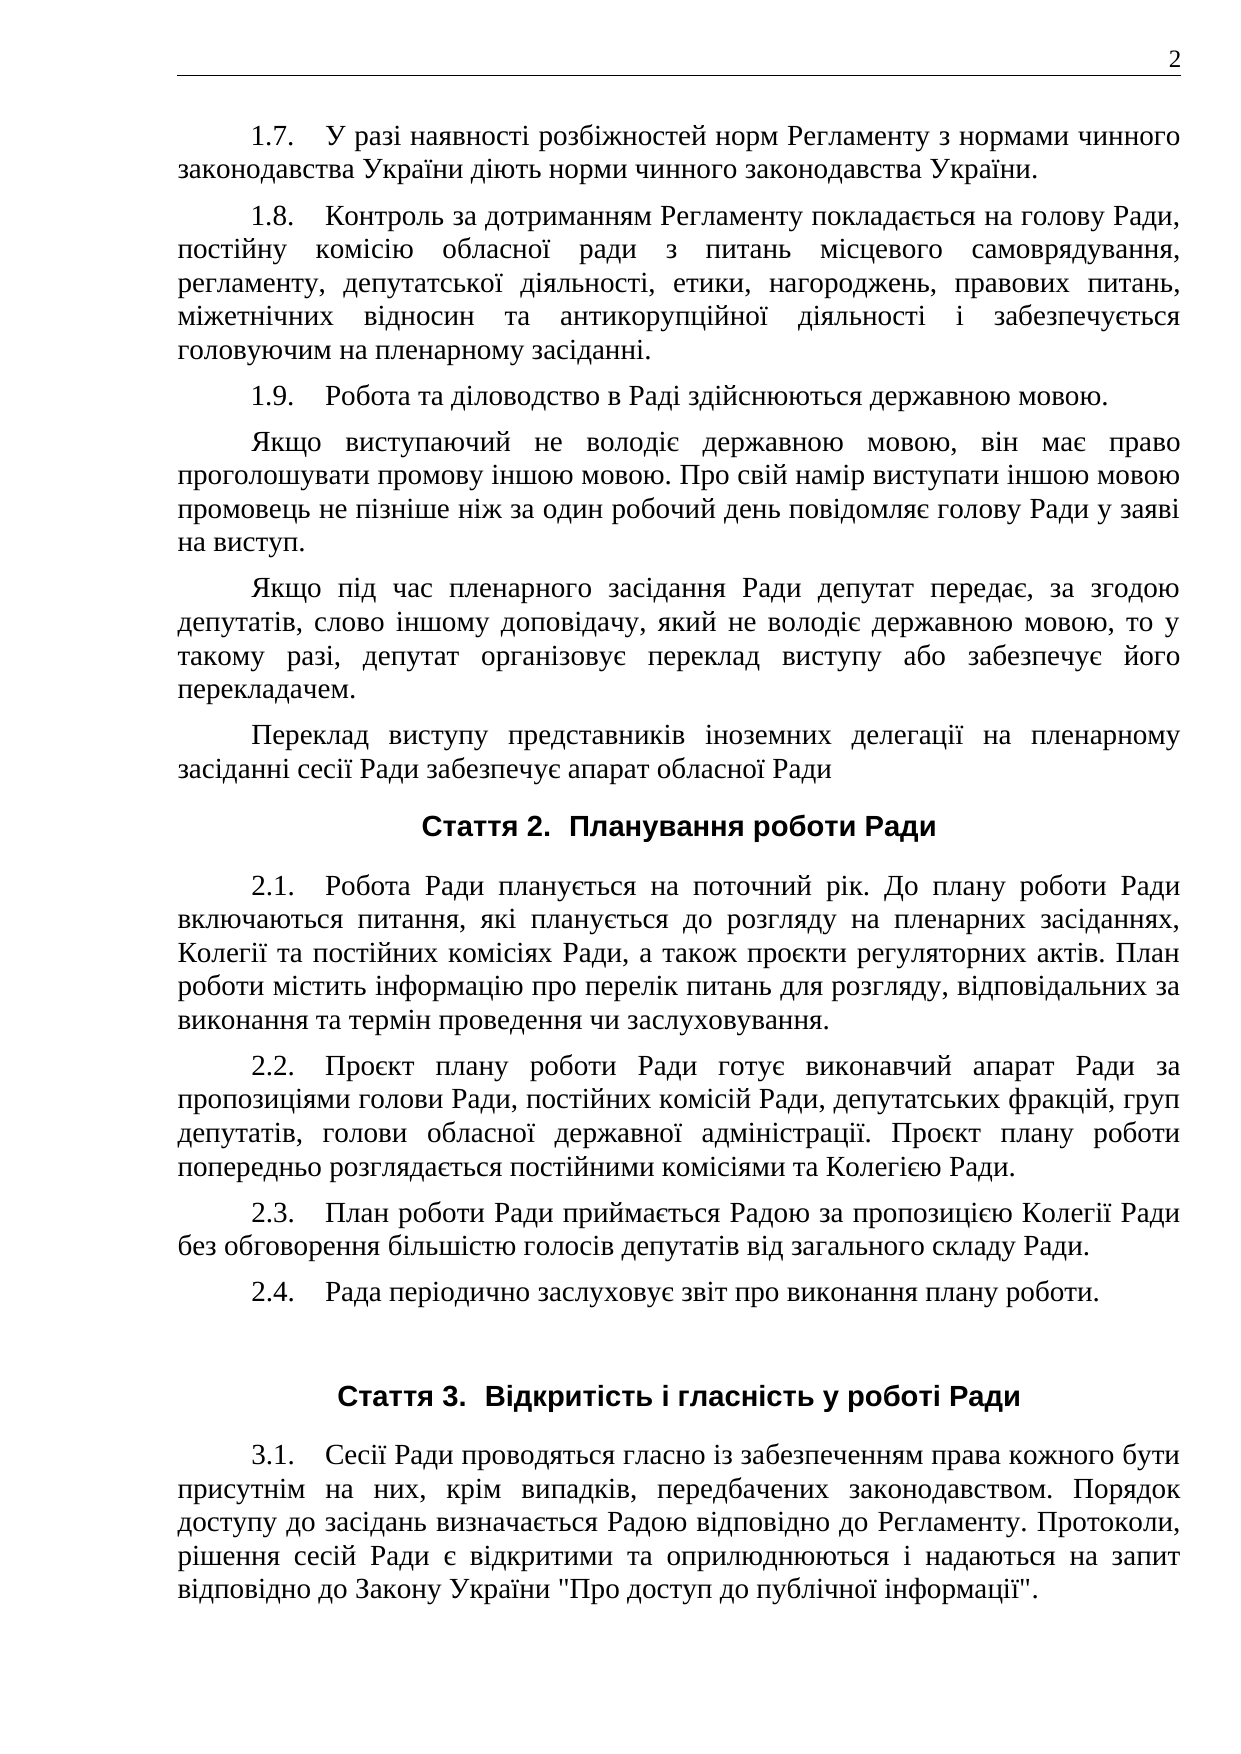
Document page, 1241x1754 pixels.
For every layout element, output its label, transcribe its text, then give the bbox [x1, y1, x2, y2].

list План роботи Ради приймається Радою за пропозицією Колегії Ради без обговорення більшістю голосів депутатів від загального складу Ради. [177, 1195, 1181, 1262]
text Якщо виступаючий не володіє державною мовою, він має право проголошувати промову іншою мовою. Про свій намір виступати іншою мовою промовець не пізніше ніж за один робочий день повідомляє голову Ради у заяві на виступ. [177, 424, 1181, 558]
list У разі наявності розбіжностей норм Регламенту з нормами чинного законодавства України діють норми чинного законодавства України. [177, 118, 1181, 185]
subtitle Відкритість і гласність у роботі Ради [177, 1379, 1181, 1412]
list Робота та діловодство в Раді здійснюються державною мовою. [177, 378, 1181, 411]
text Переклад виступу представників іноземних делегації на пленарному засіданні сесії Ради забезпечує апарат обласної Ради [177, 717, 1181, 784]
list Контроль за дотриманням Регламенту покладається на голову Ради, постійну комісію обласної ради з питань місцевого самоврядування, регламенту, депутатської діяльності, етики, нагороджень, правових питань, міжетнічних відносин та антикорупційної діяльності і забезпечується головуючим на пленарному засіданні. [177, 198, 1181, 365]
list Проєкт плану роботи Ради готує виконавчий апарат Ради за пропозиціями голови Ради, постійних комісій Ради, депутатських фракцій, груп депутатів, голови обласної державної адміністрації. Проєкт плану роботи попередньо розглядається постійними комісіями та Колегією Ради. [177, 1048, 1181, 1182]
list Робота Ради планується на поточний рік. До плану роботи Ради включаються питання, які планується до розгляду на пленарних засіданнях, Колегії та постійних комісіях Ради, а також проєкти регуляторних актів. План роботи містить інформацію про перелік питань для розгляду, відповідальних за виконання та термін проведення чи заслуховування. [177, 868, 1181, 1036]
subtitle Планування роботи Ради [177, 809, 1181, 843]
list Рада періодично заслуховує звіт про виконання плану роботи. [177, 1274, 1181, 1308]
list Сесії Ради проводяться гласно із забезпеченням права кожного бути присутнім на них, крім випадків, передбачених законодавством. Порядок доступу до засідань визначається Радою відповідно до Регламенту. Протоколи, рішення сесій Ради є відкритими та оприлюднюються і надаються на запит відповідно до Закону України "Про доступ до публічної інформації". [177, 1437, 1181, 1605]
text Якщо під час пленарного засідання Ради депутат передає, за згодою депутатів, слово іншому доповідачу, який не володіє державною мовою, то у такому разі, депутат організовує переклад виступу або забезпечує його перекладачем. [177, 571, 1181, 705]
